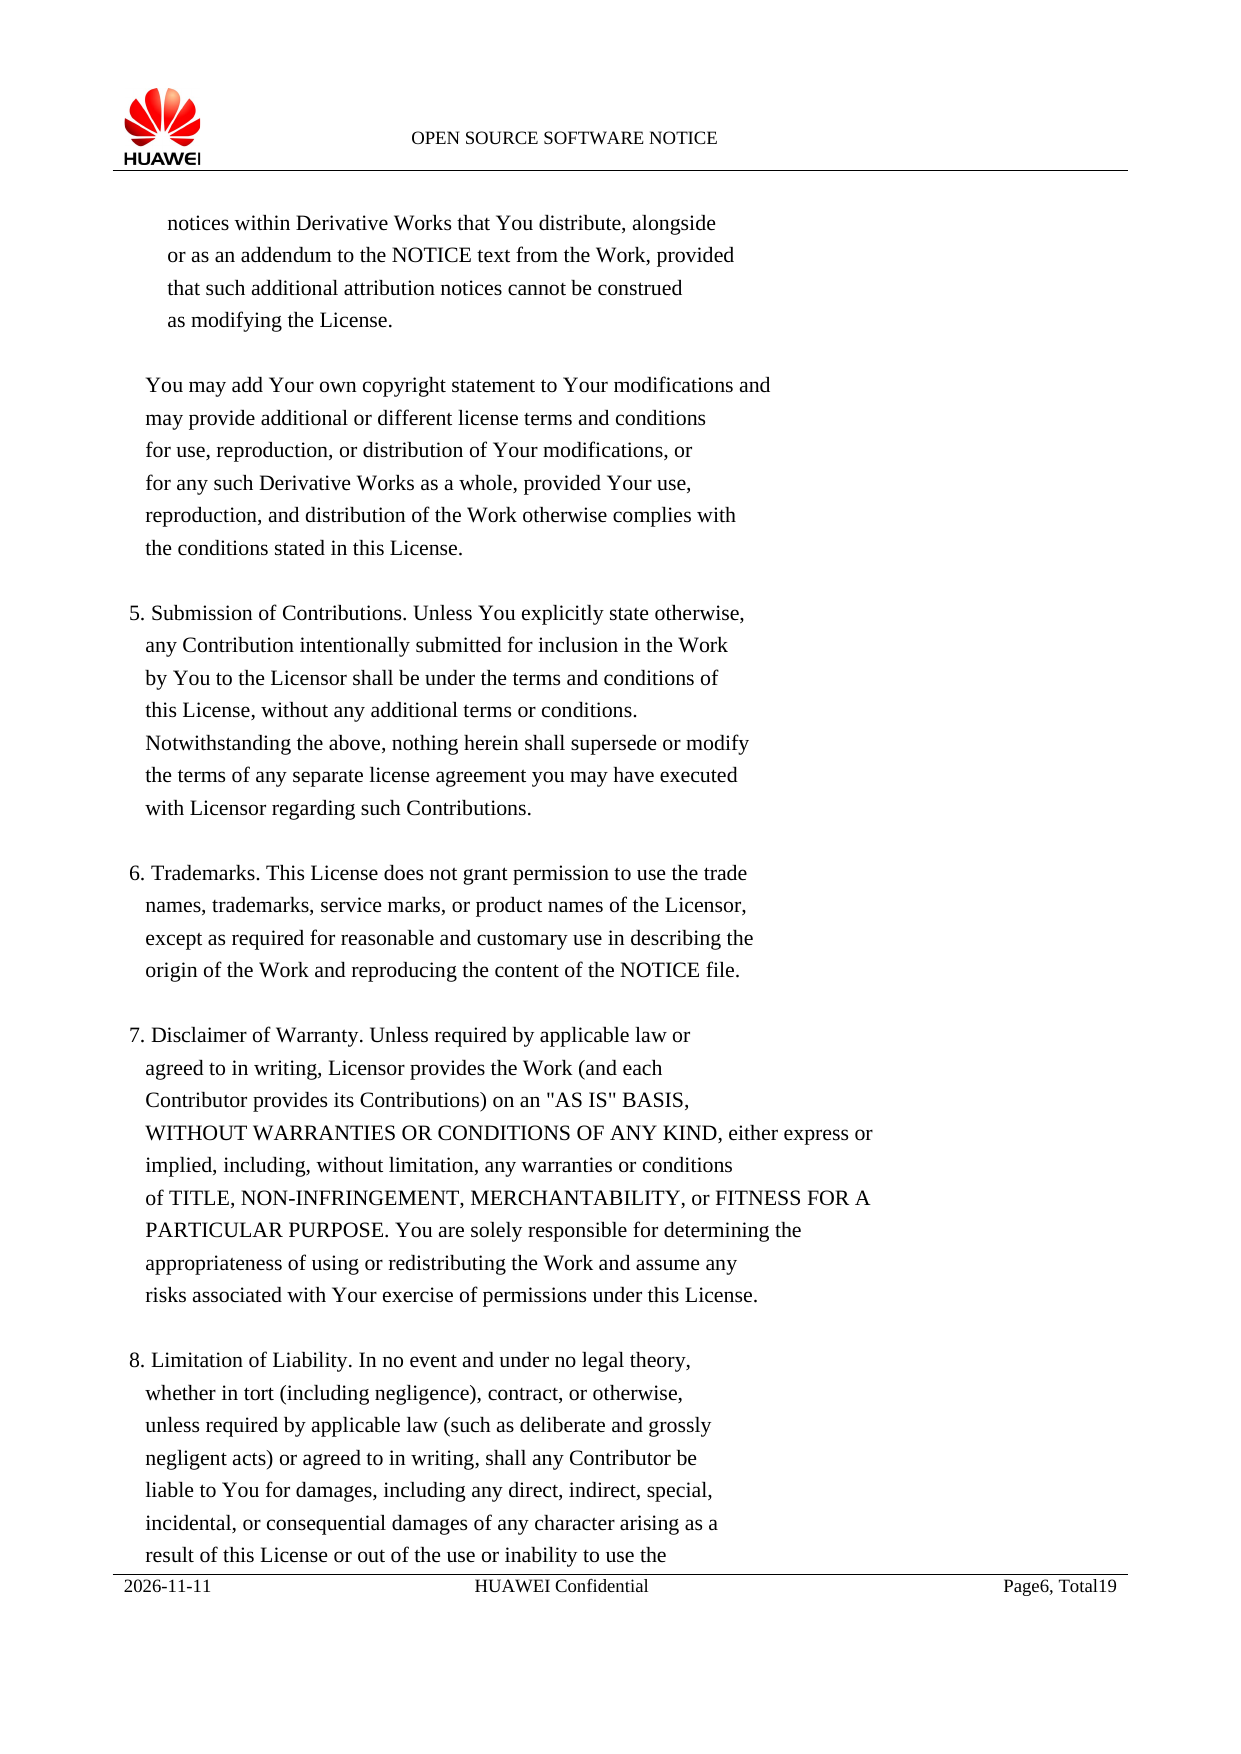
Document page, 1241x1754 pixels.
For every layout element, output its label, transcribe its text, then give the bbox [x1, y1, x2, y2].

picture [124, 88, 201, 165]
